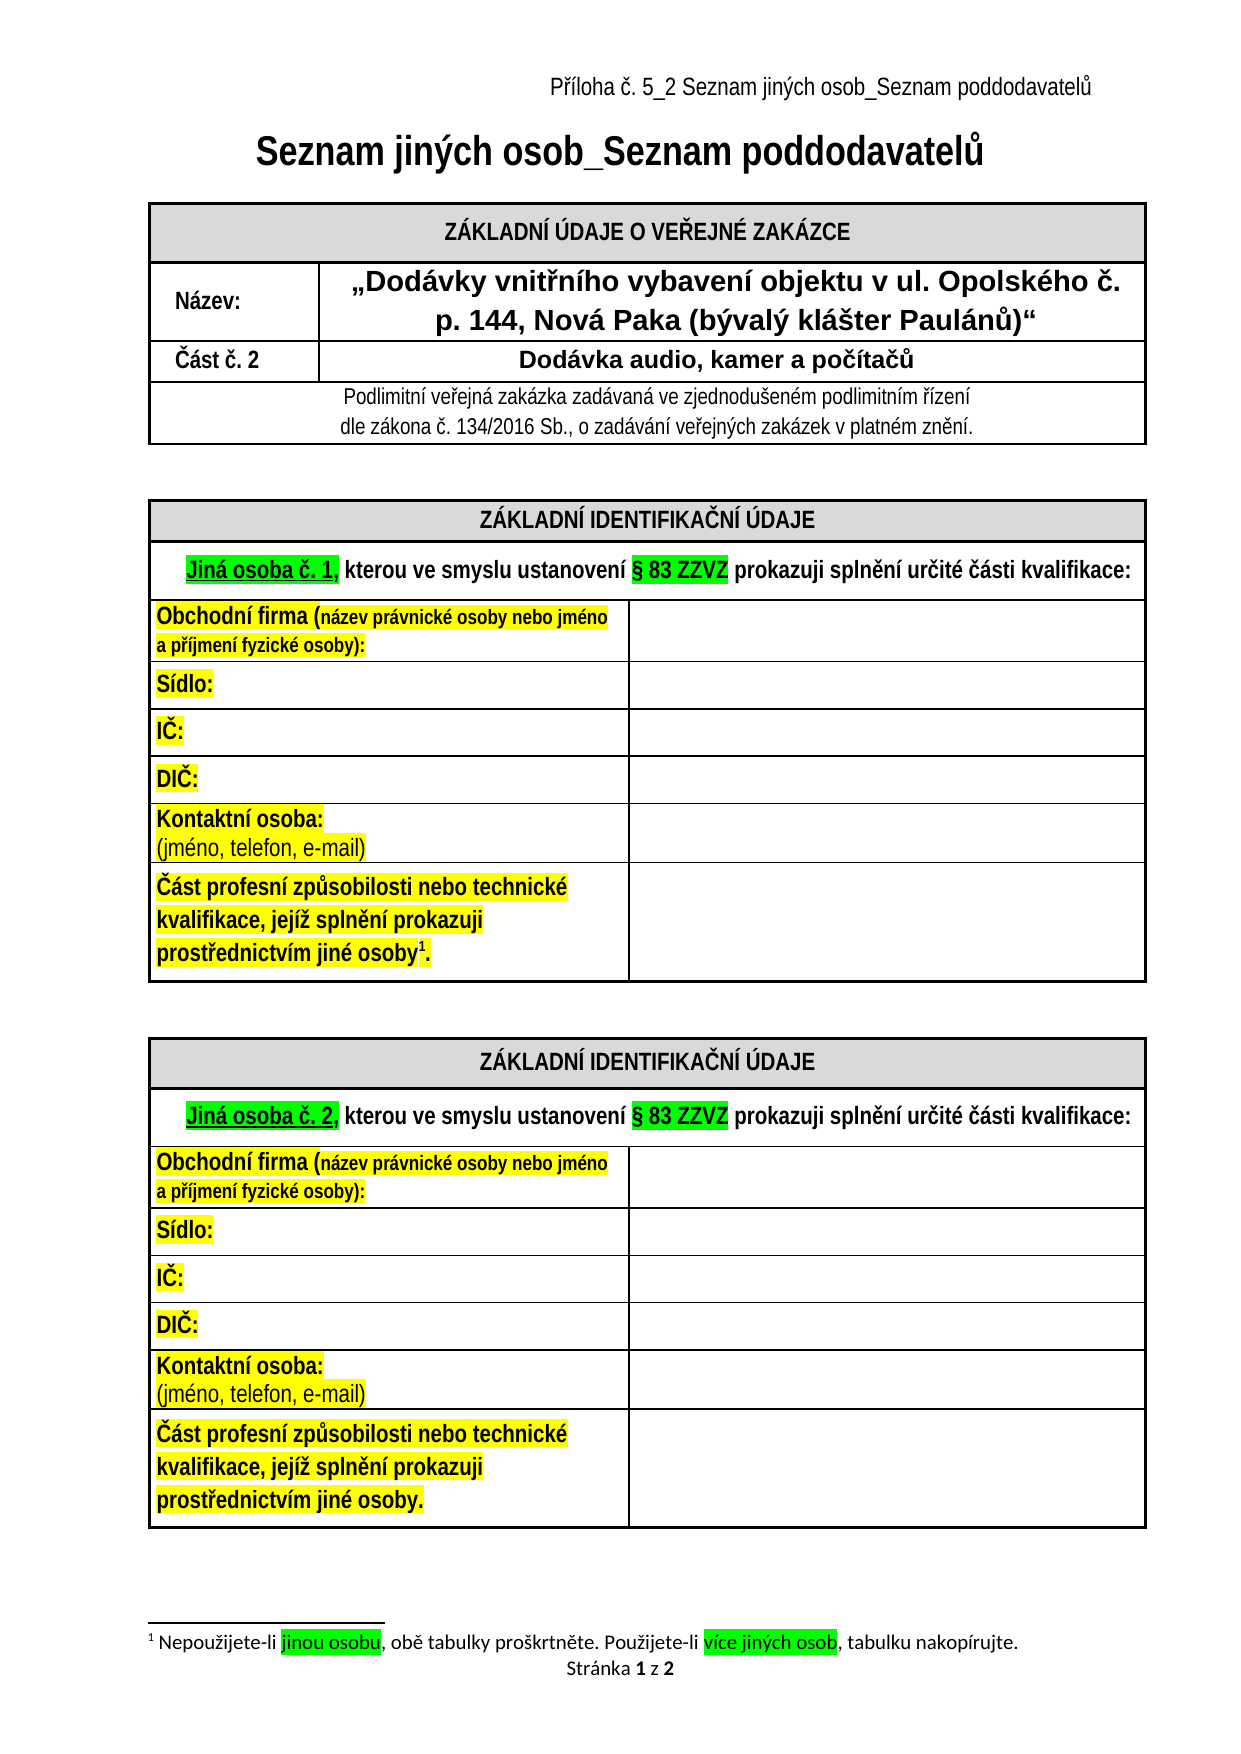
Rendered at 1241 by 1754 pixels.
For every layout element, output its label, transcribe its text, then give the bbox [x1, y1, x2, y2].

table_header Základní identifikační údaje [151, 502, 1144, 540]
table_cell [630, 1351, 1144, 1408]
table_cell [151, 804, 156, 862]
table_cell [630, 1256, 1144, 1302]
table_cell Sídlo: [151, 1209, 628, 1254]
table_cell [630, 662, 1144, 708]
table_cell [630, 1303, 1144, 1349]
table_cell Název: [151, 264, 318, 340]
table_cell Sídlo: [151, 662, 628, 708]
text Seznam jiných osob_Seznam poddodavatelů [148, 126, 1093, 174]
table_cell IČ: [151, 710, 628, 755]
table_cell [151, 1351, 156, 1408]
table_cell Obchodní firma (název právnické osoby nebo jméno a příjmení fyzické osoby): [151, 601, 628, 661]
table_cell DIČ: [151, 757, 628, 803]
table_header Základní identifikační údaje [151, 1040, 1144, 1087]
table_cell Jiná osoba č. 1, kterou ve smyslu ustanovení § 83 ZZVZ prokazuji splnění určité části kvalifikace: [151, 543, 1144, 599]
table_cell [630, 1209, 1144, 1254]
table_cell „Dodávky vnitřního vybavení objektu v ul. Opolského č. p. 144, Nová Paka (bývalý klášter Paulánů)“ [320, 264, 1144, 340]
table_cell [630, 1410, 1144, 1526]
text Příloha č. 5_2 Seznam jiných osob_Seznam poddodavatelů [148, 72, 1093, 101]
table_cell IČ: [151, 1256, 628, 1302]
table_cell Část profesní způsobilosti nebo technické kvalifikace, jejíž splnění prokazuji prostřednictvím jiné osoby. [151, 863, 628, 980]
table_cell Část č. 2 [151, 342, 318, 381]
table_cell Podlimitní veřejná zakázka zadávaná ve zjednodušeném podlimitním řízení dle zákona č. 134/2016 Sb., o zadávání veřejných zakázek v platném znění. [151, 383, 1144, 443]
table_cell [630, 757, 1144, 803]
table_cell Kontaktní osoba: (jméno, telefon, e-mail) [324, 1351, 628, 1408]
table_cell [630, 601, 1144, 661]
table_cell Obchodní firma (název právnické osoby nebo jméno a příjmení fyzické osoby): [151, 1147, 628, 1207]
table_cell [630, 710, 1144, 755]
table_cell Jiná osoba č. 2, kterou ve smyslu ustanovení § 83 ZZVZ prokazuji splnění určité části kvalifikace: [151, 1090, 1144, 1146]
table_cell Část profesní způsobilosti nebo technické kvalifikace, jejíž splnění prokazuji prostřednictvím jiné osoby. [151, 1410, 628, 1526]
table_cell [630, 863, 1144, 980]
table_cell Kontaktní osoba: (jméno, telefon, e-mail) [324, 804, 628, 862]
table_header Základní údaje o veřejné zakázce [151, 205, 1144, 261]
table_cell Dodávka audio, kamer a počítačů [320, 342, 1144, 381]
table_cell [630, 1147, 1144, 1207]
table_cell DIČ: [151, 1303, 628, 1349]
table_cell [630, 804, 1144, 862]
